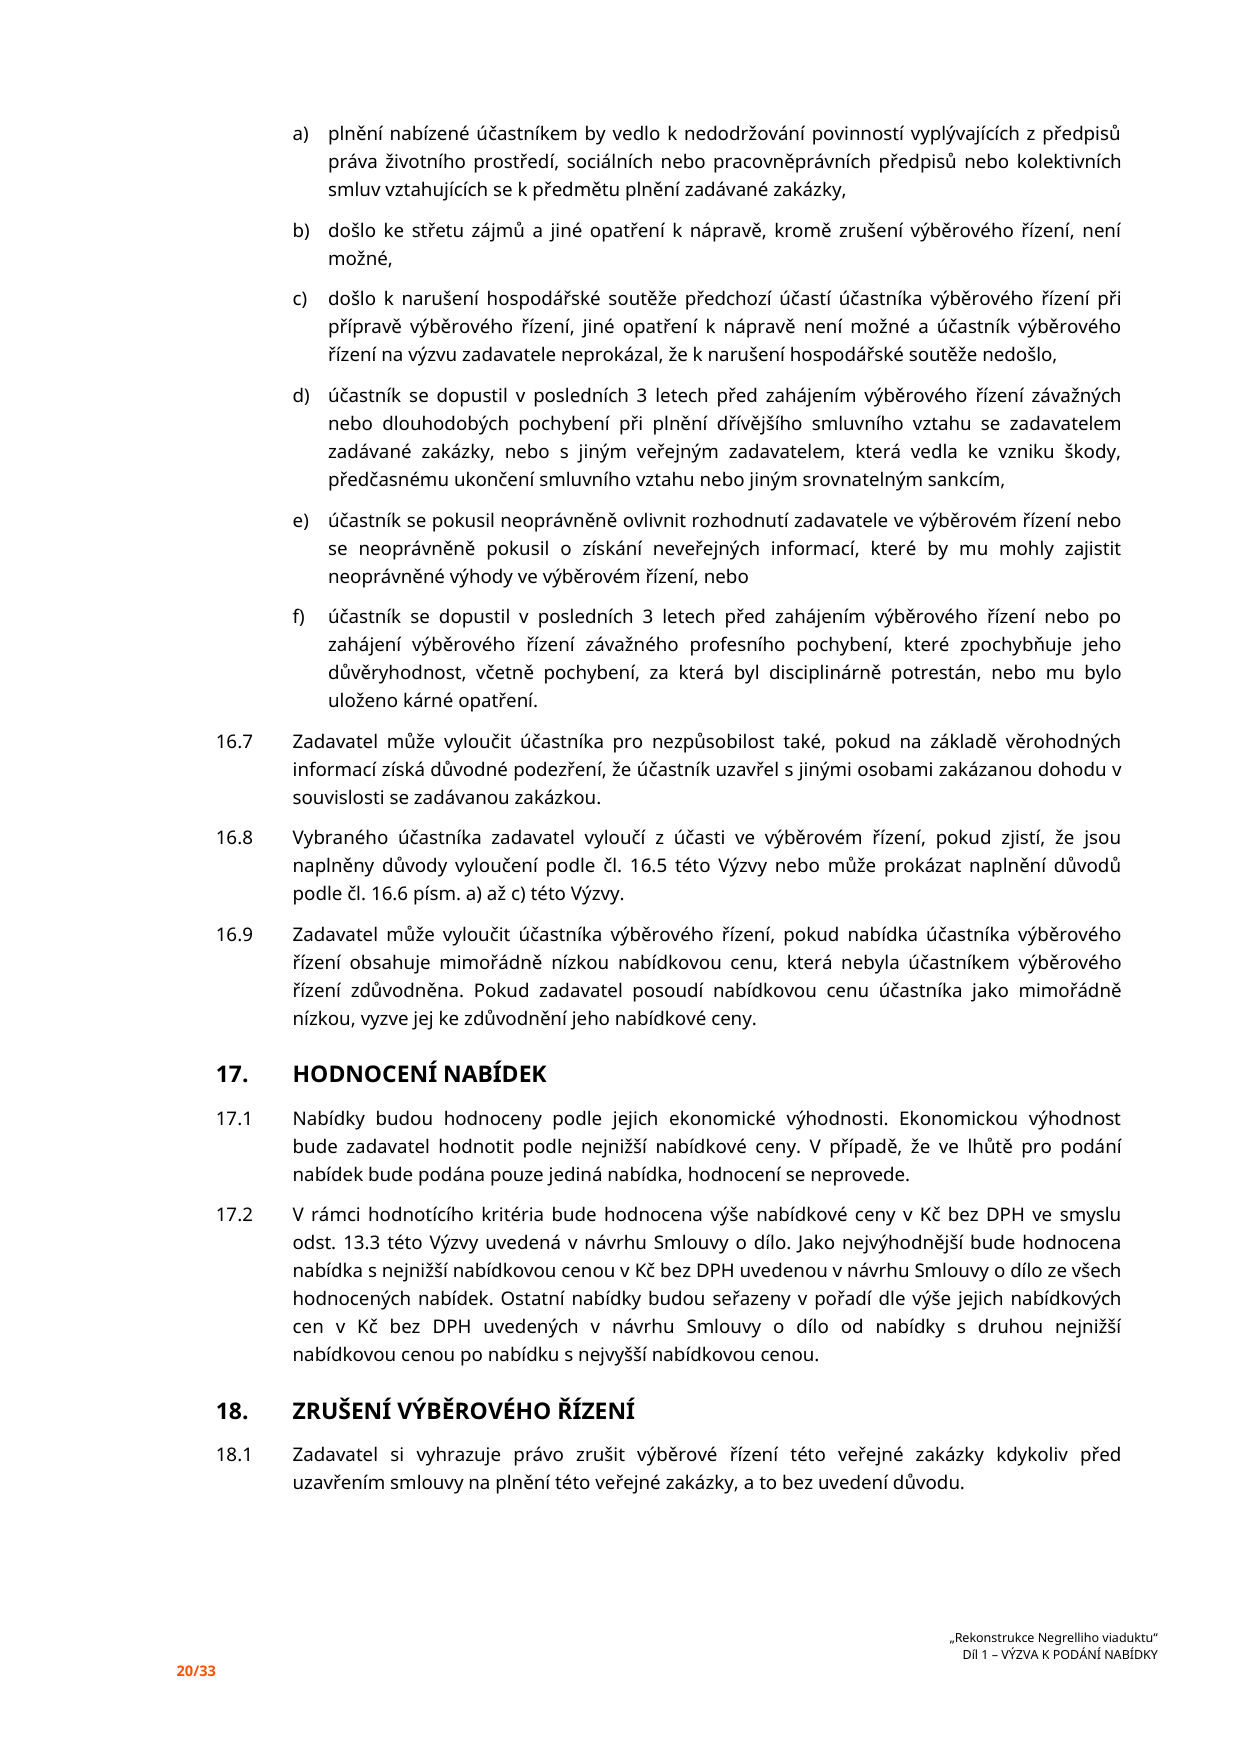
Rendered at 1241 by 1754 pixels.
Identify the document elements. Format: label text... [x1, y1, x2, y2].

text Vybraného účastníka zadavatel vyloučí z účasti ve výběrovém řízení, pokud zjistí, že jsou naplněny důvody vyloučení podle čl. 16.5 této Výzvy nebo může prokázat naplnění důvodů podle čl. 16.6 písm. a) až c) této Výzvy. [216, 824, 1122, 906]
text Zadavatel si vyhrazuje právo zrušit výběrové řízení této veřejné zakázky kdykoliv před uzavřením smlouvy na plnění této veřejné zakázky, a to bez uvedení důvodu. [216, 1442, 1122, 1495]
list plnění nabízené účastníkem by vedlo k nedodržování povinností vyplývajících z předpisů práva životního prostředí, sociálních nebo pracovněprávních předpisů nebo kolektivních smluv vztahujících se k předmětu plnění zadávané zakázky, [292, 121, 1122, 202]
text HODNOCENÍ NABÍDEK [216, 1058, 1122, 1089]
list účastník se dopustil v posledních 3 letech před zahájením výběrového řízení nebo po zahájení výběrového řízení závažného profesního pochybení, které zpochybňuje jeho důvěryhodnost, včetně pochybení, za která byl disciplinárně potrestán, nebo mu bylo uloženo kárné opatření. [292, 603, 1122, 713]
list došlo ke střetu zájmů a jiné opatření k nápravě, kromě zrušení výběrového řízení, není možné, [292, 217, 1122, 271]
text Zadavatel může vyloučit účastníka výběrového řízení, pokud nabídka účastníka výběrového řízení obsahuje mimořádně nízkou nabídkovou cenu, která nebyla účastníkem výběrového řízení zdůvodněna. Pokud zadavatel posoudí nabídkovou cenu účastníka jako mimořádně nízkou, vyzve jej ke zdůvodnění jeho nabídkové ceny. [216, 921, 1122, 1031]
text V rámci hodnotícího kritéria bude hodnocena výše nabídkové ceny v Kč bez DPH ve smyslu odst. 13.3 této Výzvy uvedená v návrhu Smlouvy o dílo. Jako nejvýhodnější bude hodnocena nabídka s nejnižší nabídkovou cenou v Kč bez DPH uvedenou v návrhu Smlouvy o dílo ze všech hodnocených nabídek. Ostatní nabídky budou seřazeny v pořadí dle výše jejich nabídkových cen v Kč bez DPH uvedených v návrhu Smlouvy o dílo od nabídky s druhou nejnižší nabídkovou cenou po nabídku s nejvyšší nabídkovou cenou. [216, 1202, 1122, 1367]
list účastník se pokusil neoprávněně ovlivnit rozhodnutí zadavatele ve výběrovém řízení nebo se neoprávněně pokusil o získání neveřejných informací, které by mu mohly zajistit neoprávněné výhody ve výběrovém řízení, nebo [292, 507, 1122, 588]
list došlo k narušení hospodářské soutěže předchozí účastí účastníka výběrového řízení při přípravě výběrového řízení, jiné opatření k nápravě není možné a účastník výběrového řízení na výzvu zadavatele neprokázal, že k narušení hospodářské soutěže nedošlo, [292, 286, 1122, 367]
text ZRUŠENÍ VÝBĚROVÉHO ŘÍZENÍ [216, 1395, 1122, 1426]
text Zadavatel může vyloučit účastníka pro nezpůsobilost také, pokud na základě věrohodných informací získá důvodné podezření, že účastník uzavřel s jinými osobami zakázanou dohodu v souvislosti se zadávanou zakázkou. [216, 728, 1122, 809]
list účastník se dopustil v posledních 3 letech před zahájením výběrového řízení závažných nebo dlouhodobých pochybení při plnění dřívějšího smluvního vztahu se zadavatelem zadávané zakázky, nebo s jiným veřejným zadavatelem, která vedla ke vzniku škody, předčasnému ukončení smluvního vztahu nebo jiným srovnatelným sankcím, [292, 382, 1122, 492]
text Nabídky budou hodnoceny podle jejich ekonomické výhodnosti. Ekonomickou výhodnost bude zadavatel hodnotit podle nejnižší nabídkové ceny. V případě, že ve lhůtě pro podání nabídek bude podána pouze jediná nabídka, hodnocení se neprovede. [216, 1105, 1122, 1187]
